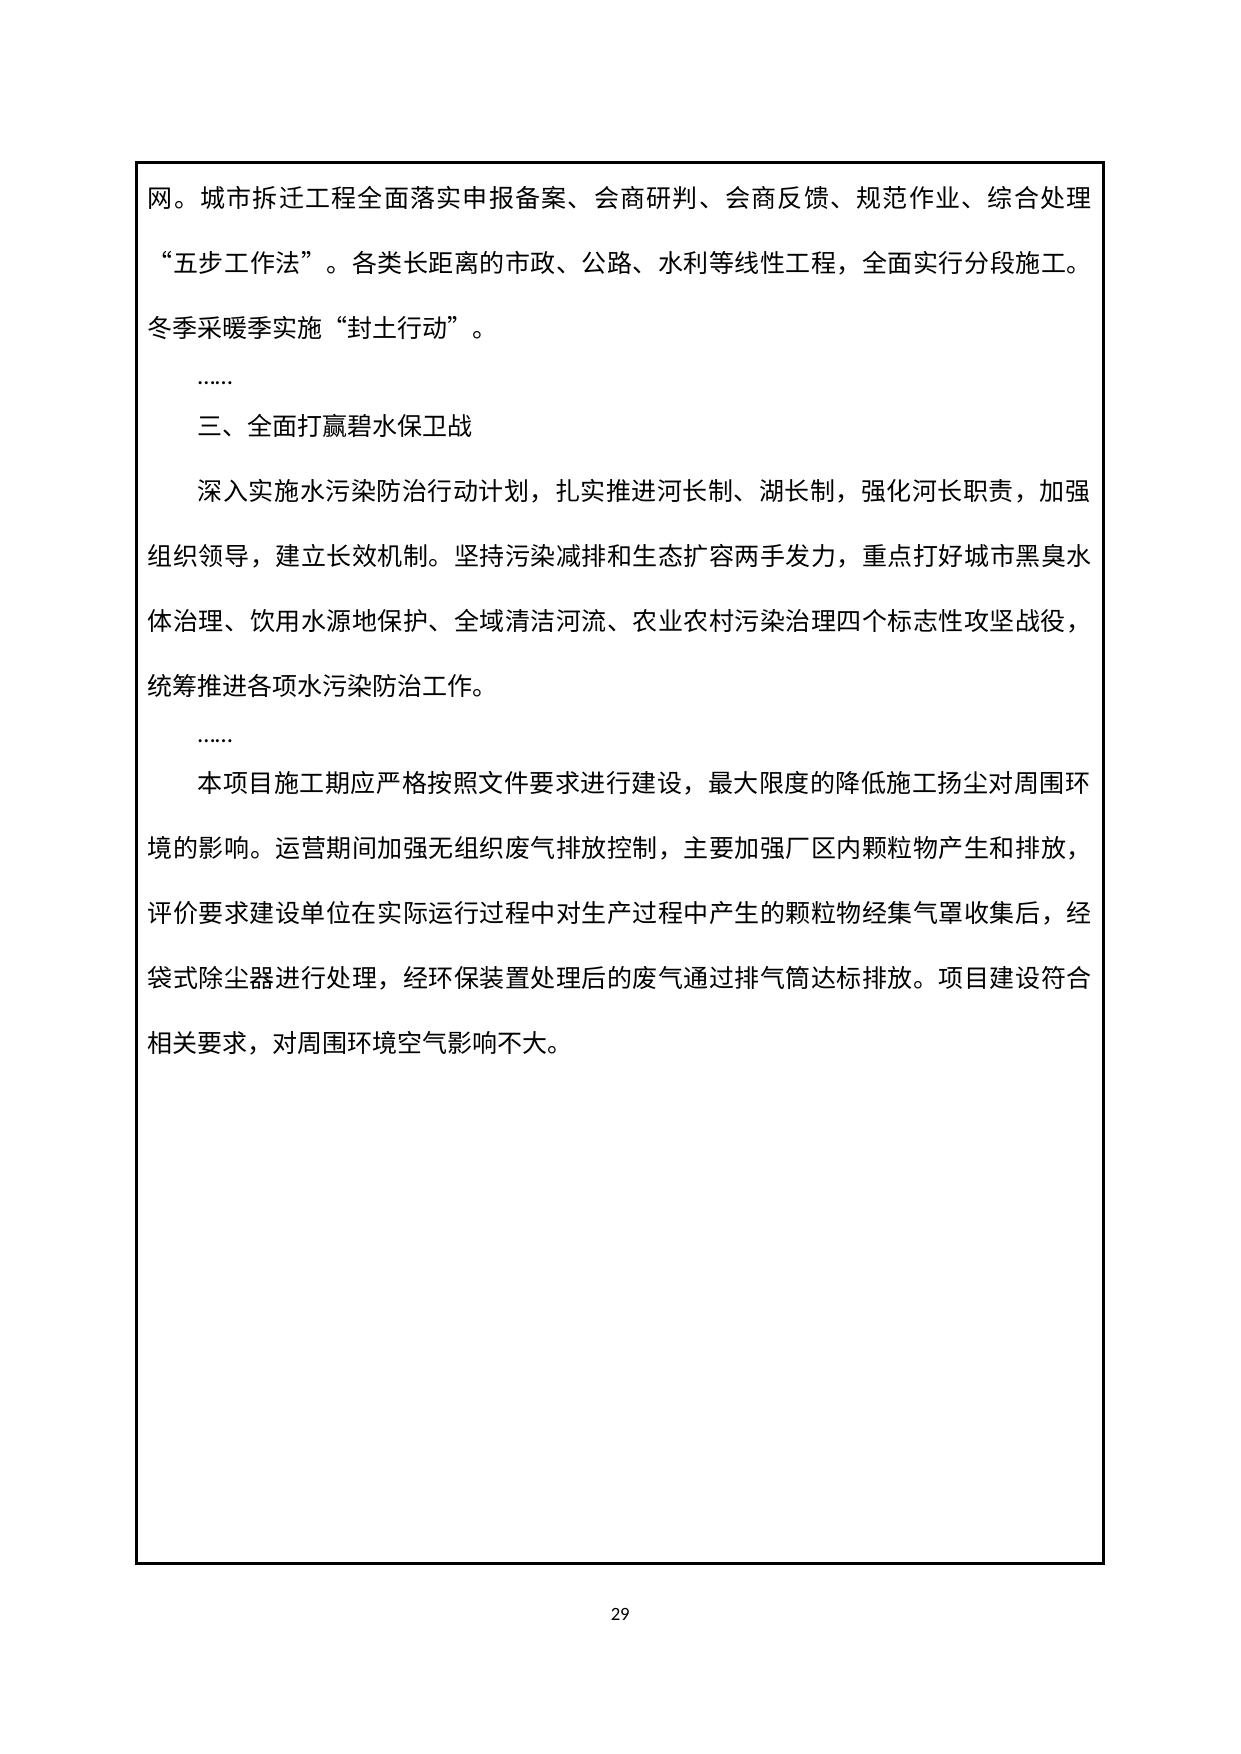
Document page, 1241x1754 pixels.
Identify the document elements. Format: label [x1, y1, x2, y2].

table_header [138, 164, 1102, 1562]
